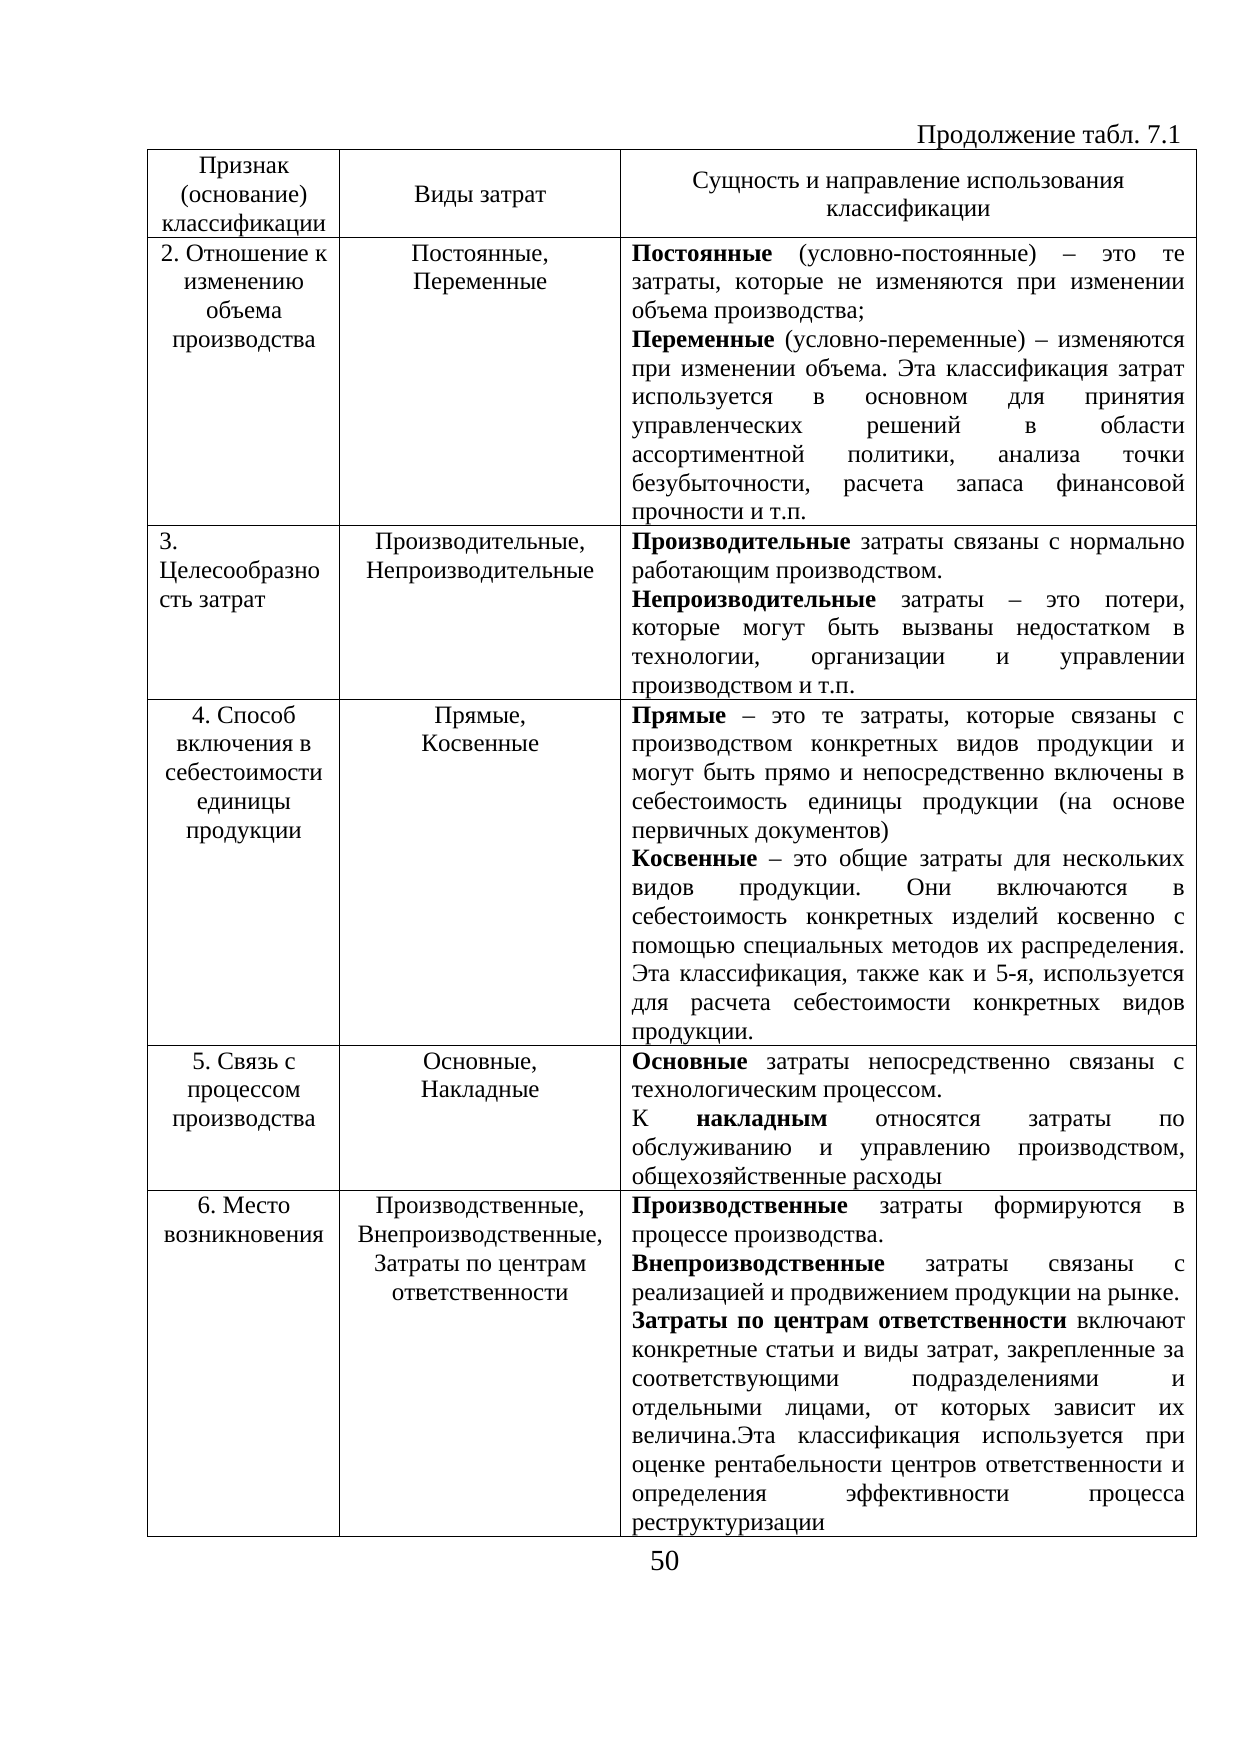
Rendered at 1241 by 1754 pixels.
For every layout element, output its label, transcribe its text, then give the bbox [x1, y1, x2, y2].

table_cell Производительные затраты связаны с нормально работающим производством. Непроизводительные затраты – это потери, которые могут быть вызваны недостатком в технологии, организации и управлении производством и т.п. [621, 526, 1196, 699]
table_cell Прямые, Косвенные [340, 700, 620, 1045]
table_cell Производительные, Непроизводительные [340, 526, 620, 699]
table_cell 6. Место возникновения [148, 1191, 339, 1536]
table_cell Производственные, Внепроизводственные, Затраты по центрам ответственности [340, 1191, 620, 1536]
table_cell Производственные затраты формируются в процессе производства. Внепроизводственные затраты связаны с реализацией и продвижением продукции на рынке. Затраты по центрам ответственности включают конкретные статьи и виды затрат, закрепленные за соответствующими подразделениями и отдельными лицами, от которых зависит их величина.Эта классификация используется при оценке рентабельности центров ответственности и определения эффективности процесса реструктуризации [621, 1191, 1196, 1536]
table_header Виды затрат [340, 150, 620, 237]
table_cell 3. Целесообразность затрат [148, 526, 339, 699]
text Продолжение табл. 7.1 [148, 118, 1181, 149]
table_cell 2. Отношение к изменению объема производства [148, 238, 339, 525]
table_cell Прямые – это те затраты, которые связаны с производством конкретных видов продукции и могут быть прямо и непосредственно включены в себестоимость единицы продукции (на основе первичных документов) Косвенные – это общие затраты для нескольких видов продукции. Они включаются в себестоимость конкретных изделий косвенно с помощью специальных методов их распределения. Эта классификация, также как и 5-я, используется для расчета себестоимости конкретных видов продукции. [621, 700, 1196, 1045]
table_header Признак (основание) классификации [148, 150, 339, 237]
table_cell 5. Связь с процессом производства [148, 1046, 339, 1189]
table_cell 4. Способ включения в себестоимости единицы продукции [148, 700, 339, 1045]
table_cell Постоянные (условно-постоянные) – это те затраты, которые не изменяются при изменении объема производства; Переменные (условно-переменные) – изменяются при изменении объема. Эта классификация затрат используется в основном для принятия управленческих решений в области ассортиментной политики, анализа точки безубыточности, расчета запаса финансовой прочности и т.п. [621, 238, 1196, 525]
table_cell Основные затраты непосредственно связаны с технологическим процессом. К накладным относятся затраты по обслуживанию и управлению производством, общехозяйственные расходы [621, 1046, 1196, 1189]
table_cell Основные, Накладные [340, 1046, 620, 1189]
table_cell Постоянные, Переменные [340, 238, 620, 525]
table_header Сущность и направление использования классификации [621, 150, 1196, 237]
